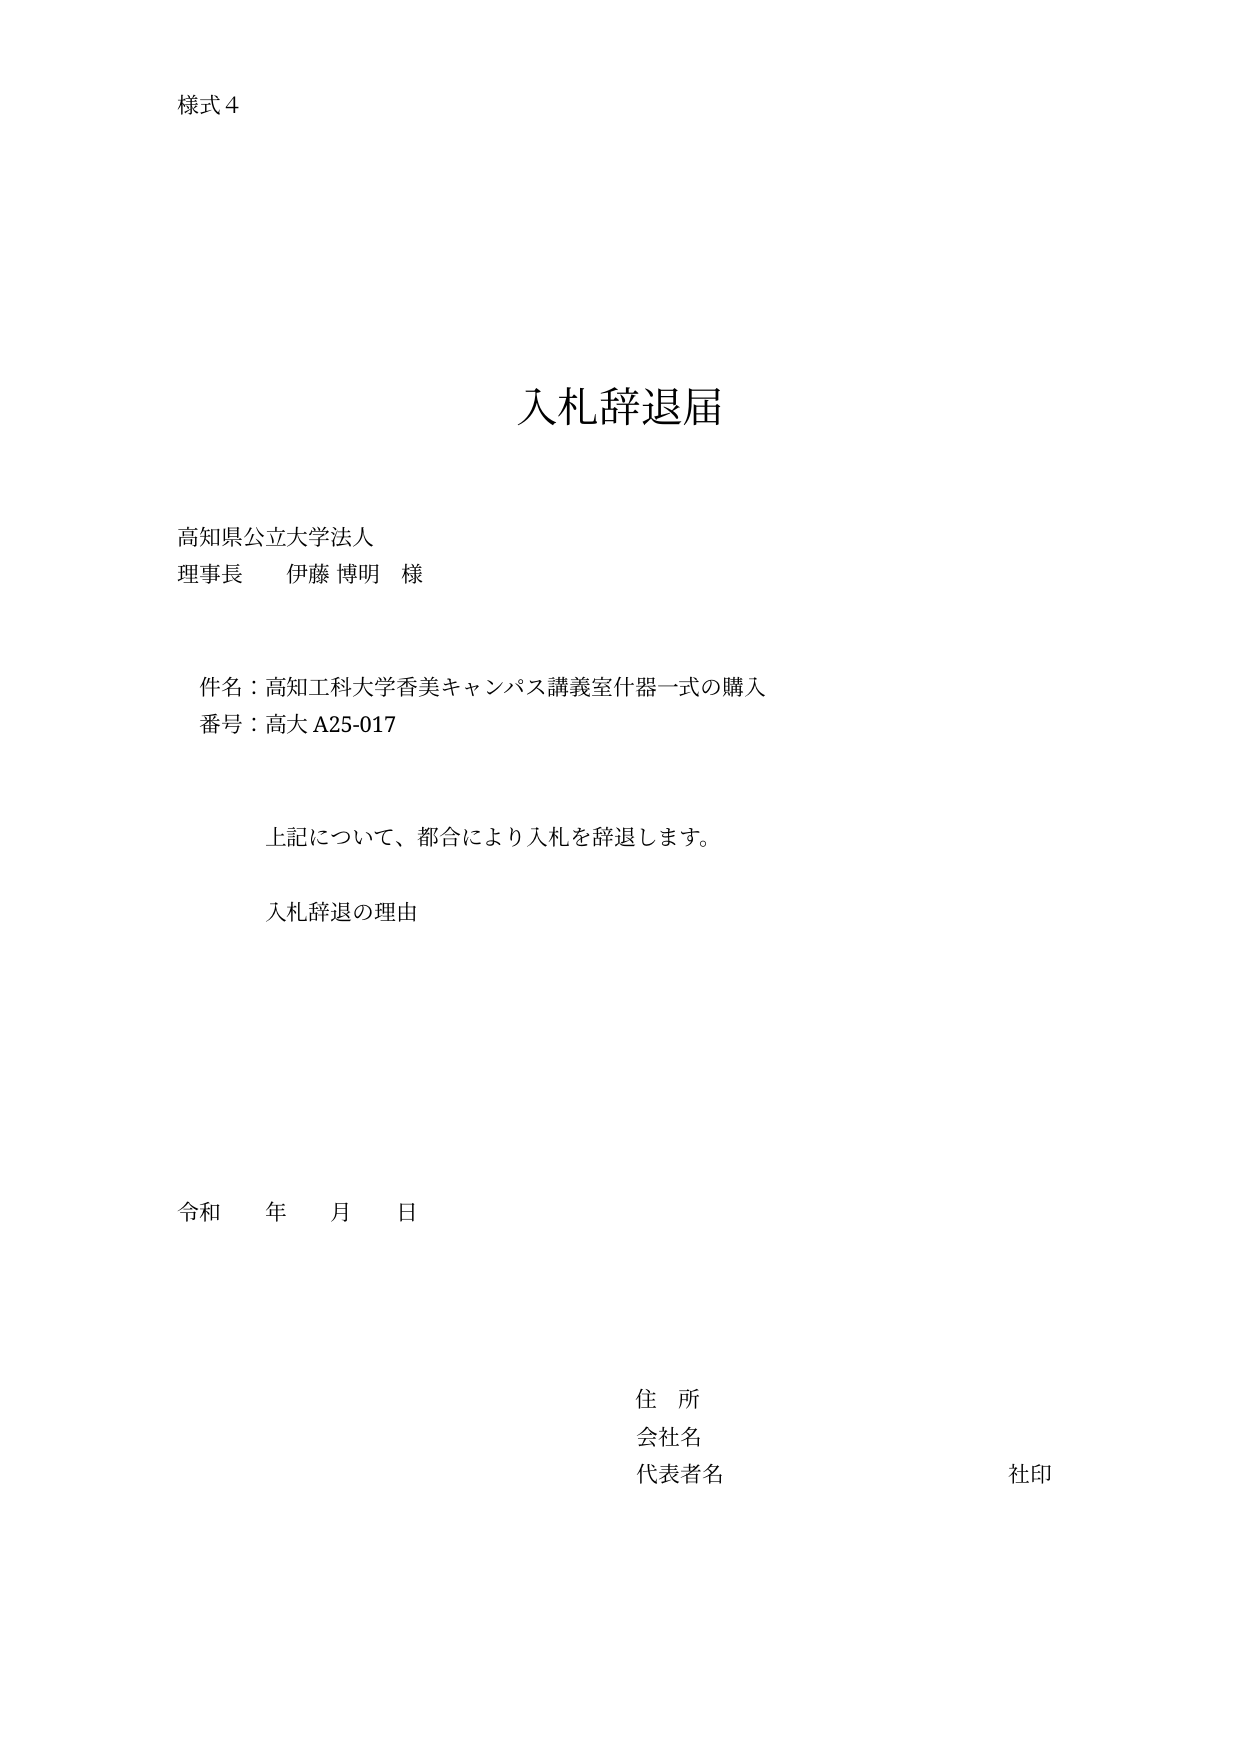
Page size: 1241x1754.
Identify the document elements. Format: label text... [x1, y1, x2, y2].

text 理事長 伊藤 博明 様 [177, 554, 1063, 592]
text 会社名 [177, 1417, 1063, 1454]
text 令和 年 月 日 [177, 1192, 1063, 1229]
text 代表者名 社印 [177, 1454, 1063, 1492]
text 入札辞退の理由 [177, 892, 1063, 929]
text 番号：高大A25-017 [177, 704, 1063, 742]
text 件名：高知工科大学香美キャンパス講義室什器一式の購入 [177, 667, 1063, 704]
text 入札辞退届 [177, 367, 1063, 442]
text 高知県公立大学法人 [177, 517, 1063, 554]
text 住 所 [177, 1379, 1063, 1417]
text 上記について、都合により入札を辞退します。 [177, 817, 1063, 854]
